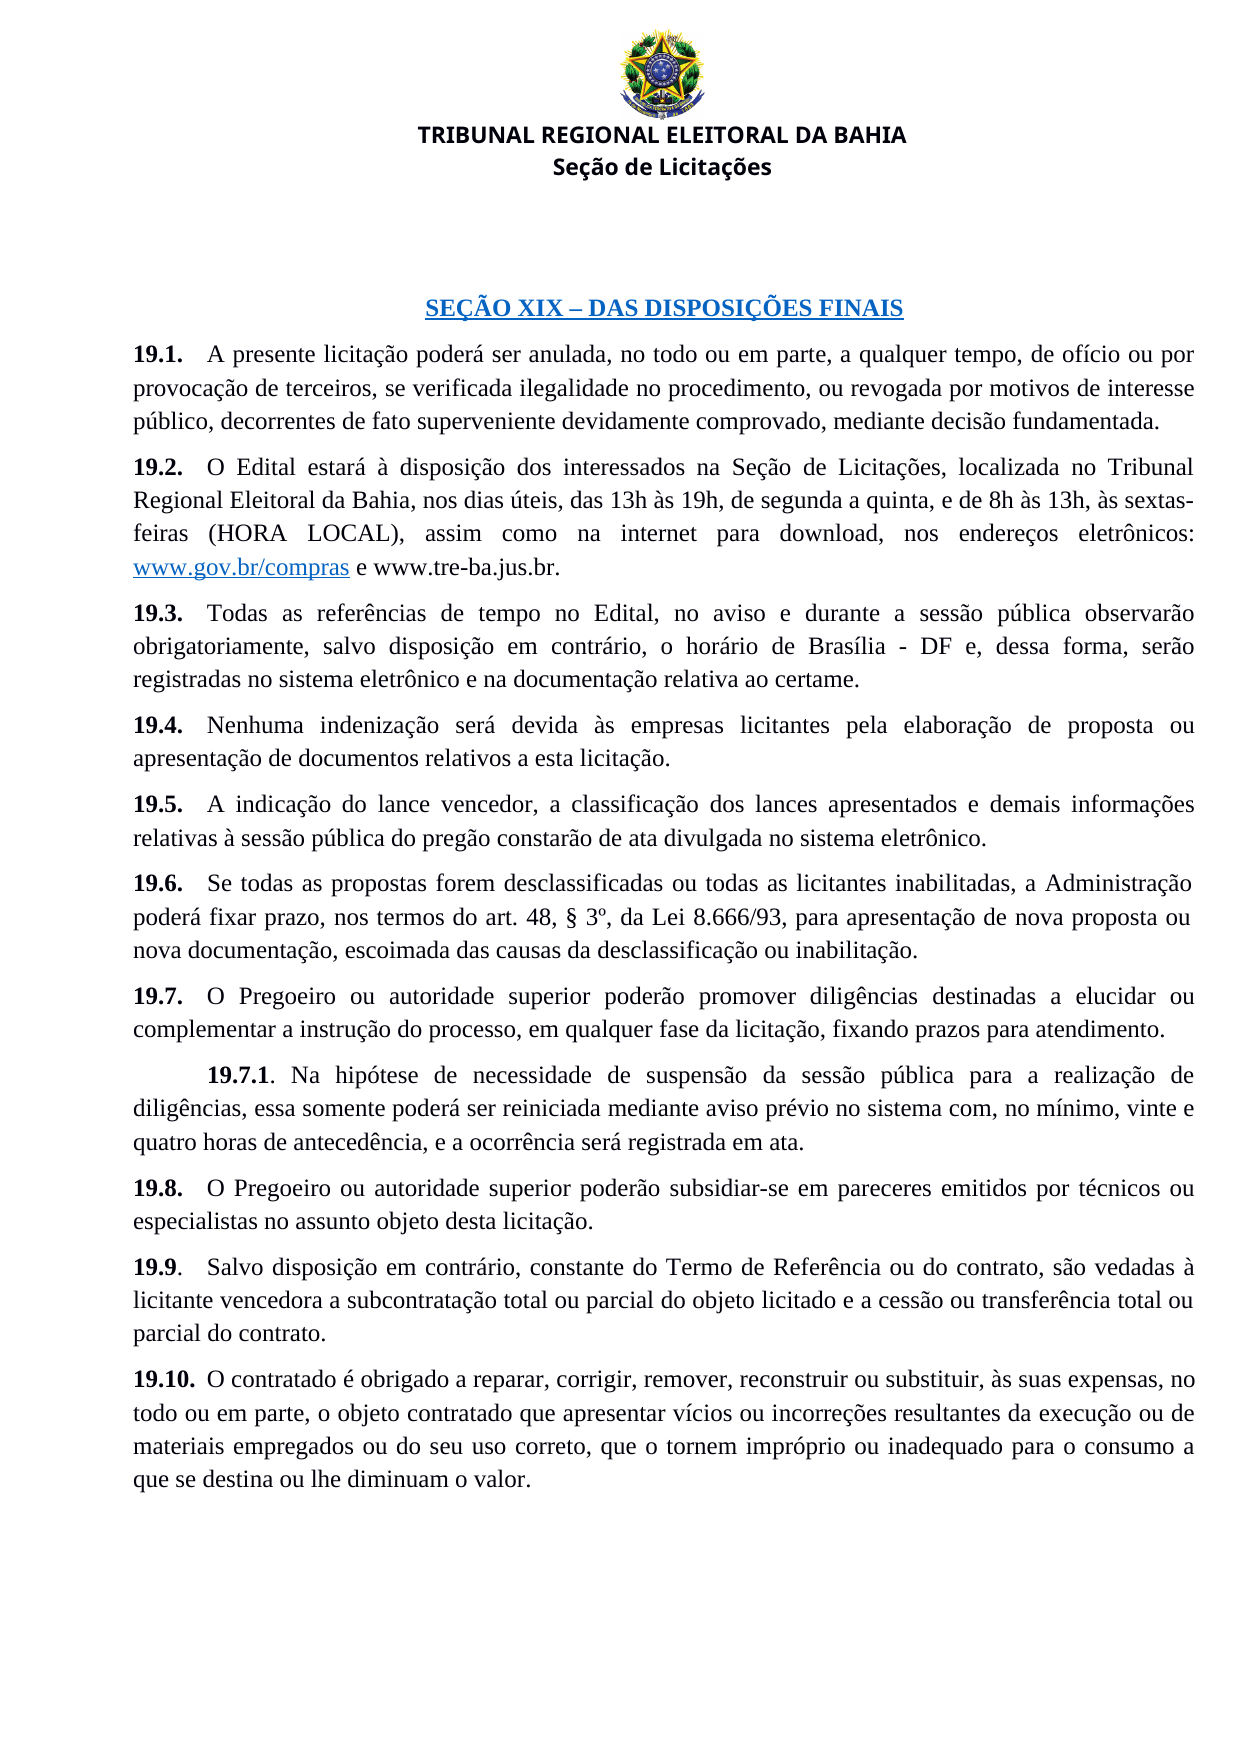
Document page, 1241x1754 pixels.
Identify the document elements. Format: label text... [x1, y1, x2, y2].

text 19.7. O Pregoeiro ou autoridade superior poderão promover diligências destinadas a elucidar ou complementar a instrução do processo, em qualquer fase da licitação, fixando prazos para atendimento. [133, 978, 1196, 1044]
text 19.1. A presente licitação poderá ser anulada, no todo ou em parte, a qualquer tempo, de ofício ou por provocação de terceiros, se verificada ilegalidade no procedimento, ou revogada por motivos de interesse público, decorrentes de fato superveniente devidamente comprovado, mediante decisão fundamentada. [133, 336, 1196, 436]
text 19.10. O contratado é obrigado a reparar, corrigir, remover, reconstruir ou substituir, às suas expensas, no todo ou em parte, o objeto contratado que apresentar vícios ou incorreções resultantes da execução ou de materiais empregados ou do seu uso correto, que o tornem impróprio ou inadequado para o consumo a que se destina ou lhe diminuam o valor. [133, 1361, 1196, 1494]
text 19.2. O Edital estará à disposição dos interessados na Seção de Licitações, localizada no Tribunal Regional Eleitoral da Bahia, nos dias úteis, das 13h às 19h, de segunda a quinta, e de 8h às 13h, às sextas-feiras (HORA LOCAL), assim como na internet para download, nos endereços eletrônicos: www.gov.br/compras e www.tre-ba.jus.br. [133, 448, 1196, 582]
text 19.9. Salvo disposição em contrário, constante do Termo de Referência ou do contrato, são vedadas à licitante vencedora a subcontratação total ou parcial do objeto licitado e a cessão ou transferência total ou parcial do contrato. [133, 1248, 1196, 1348]
text SEÇÃO XIX – DAS DISPOSIÇÕES FINAIS [133, 290, 1196, 323]
text 19.7.1. Na hipótese de necessidade de suspensão da sessão pública para a realização de diligências, essa somente poderá ser reiniciada mediante aviso prévio no sistema com, no mínimo, vinte e quatro horas de antecedência, e a ocorrência será registrada em ata. [133, 1057, 1196, 1157]
text 19.8. O Pregoeiro ou autoridade superior poderão subsidiar-se em pareceres emitidos por técnicos ou especialistas no assunto objeto desta licitação. [133, 1169, 1196, 1236]
text 19.3. Todas as referências de tempo no Edital, no aviso e durante a sessão pública observarão obrigatoriamente, salvo disposição em contrário, o horário de Brasília - DF e, dessa forma, serão registradas no sistema eletrônico e na documentação relativa ao certame. [133, 594, 1196, 694]
text 19.6. Se todas as propostas forem desclassificadas ou todas as licitantes inabilitadas, a Administração poderá fixar prazo, nos termos do art. 48, § 3º, da Lei 8.666/93, para apresentação de nova proposta ou nova documentação, escoimada das causas da desclassificação ou inabilitação. [133, 865, 1193, 965]
text 19.4. Nenhuma indenização será devida às empresas licitantes pela elaboração de proposta ou apresentação de documentos relativos a esta licitação. [133, 707, 1196, 773]
text 19.5. A indicação do lance vencedor, a classificação dos lances apresentados e demais informações relativas à sessão pública do pregão constarão de ata divulgada no sistema eletrônico. [133, 786, 1196, 853]
